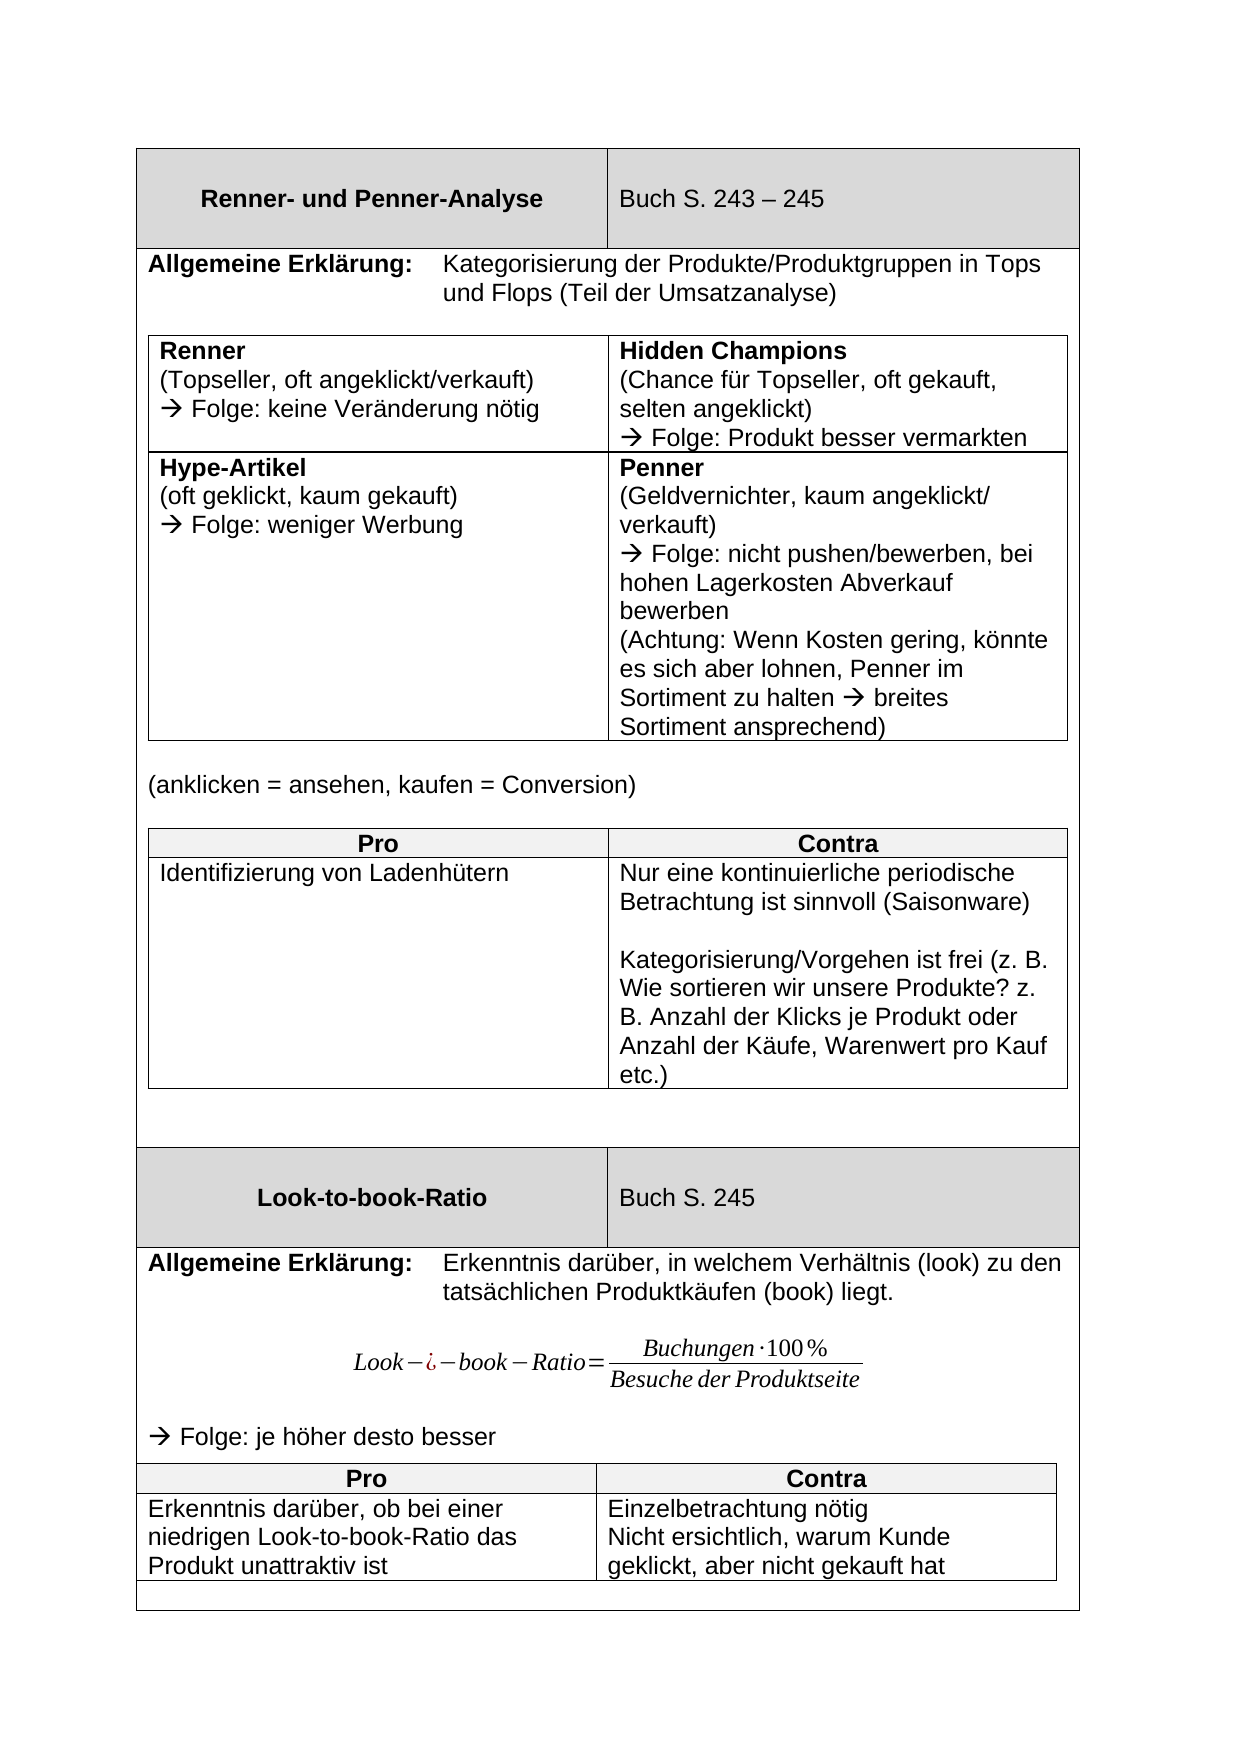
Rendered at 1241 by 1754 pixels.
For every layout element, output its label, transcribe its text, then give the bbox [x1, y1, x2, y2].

table_cell Allgemeine Erklärung: Erkenntnis darüber, in welchem Verhältnis (look) zu den tatsächlichen Produktkäufen (book) liegt. Folge: je höher desto besser [137, 1248, 1079, 1610]
table_cell Buch S. 245 [608, 1148, 1079, 1247]
table_cell Allgemeine Erklärung: Kategorisierung der Produkte/Produktgruppen in Tops und Flops (Teil der Umsatzanalyse) (anklicken = ansehen, kaufen = Conversion) [137, 249, 1079, 1147]
table_cell Renner- und Penner-Analyse [137, 149, 607, 248]
table_cell Look-to-book-Ratio [137, 1148, 607, 1247]
table_cell Buch S. 243 – 245 [608, 149, 1079, 248]
